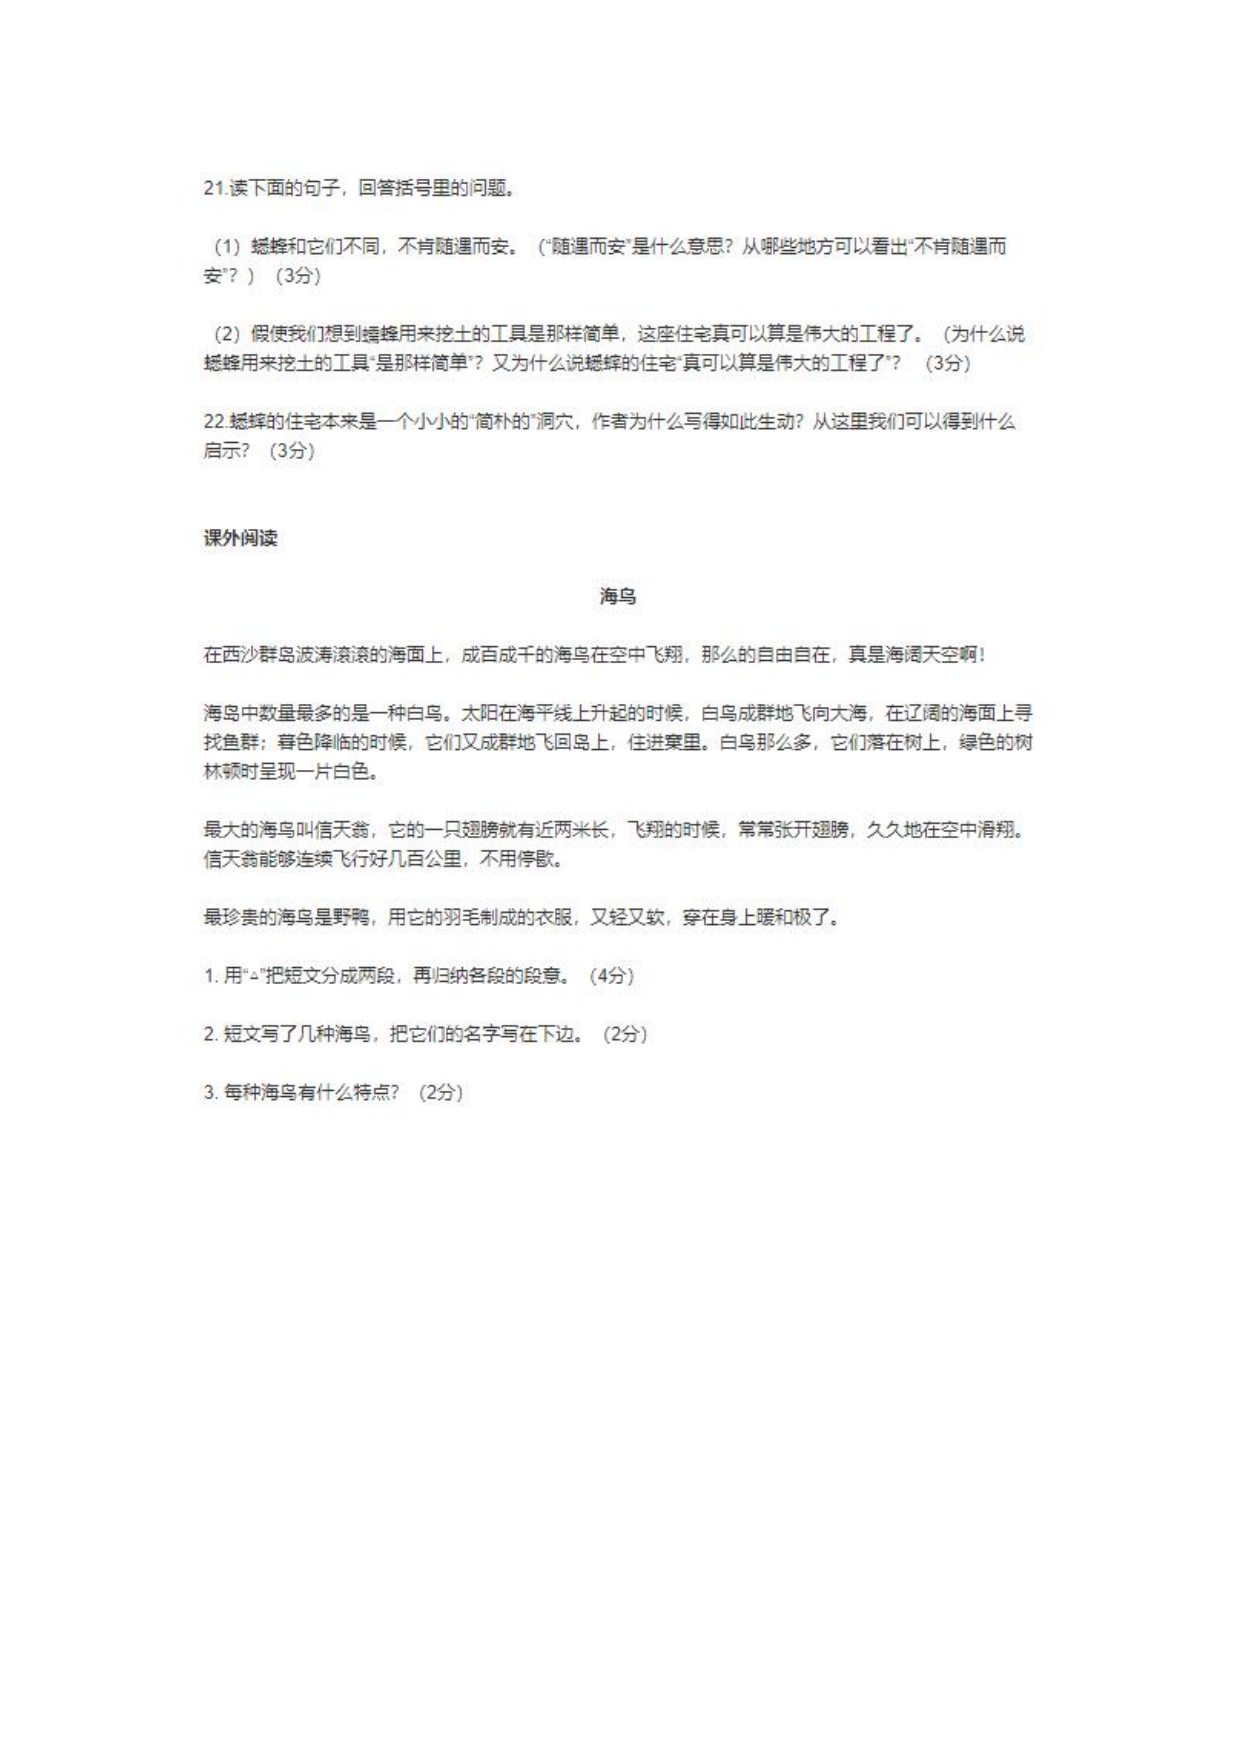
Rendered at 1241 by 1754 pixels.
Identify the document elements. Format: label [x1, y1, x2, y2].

picture [187, 162, 1053, 1116]
